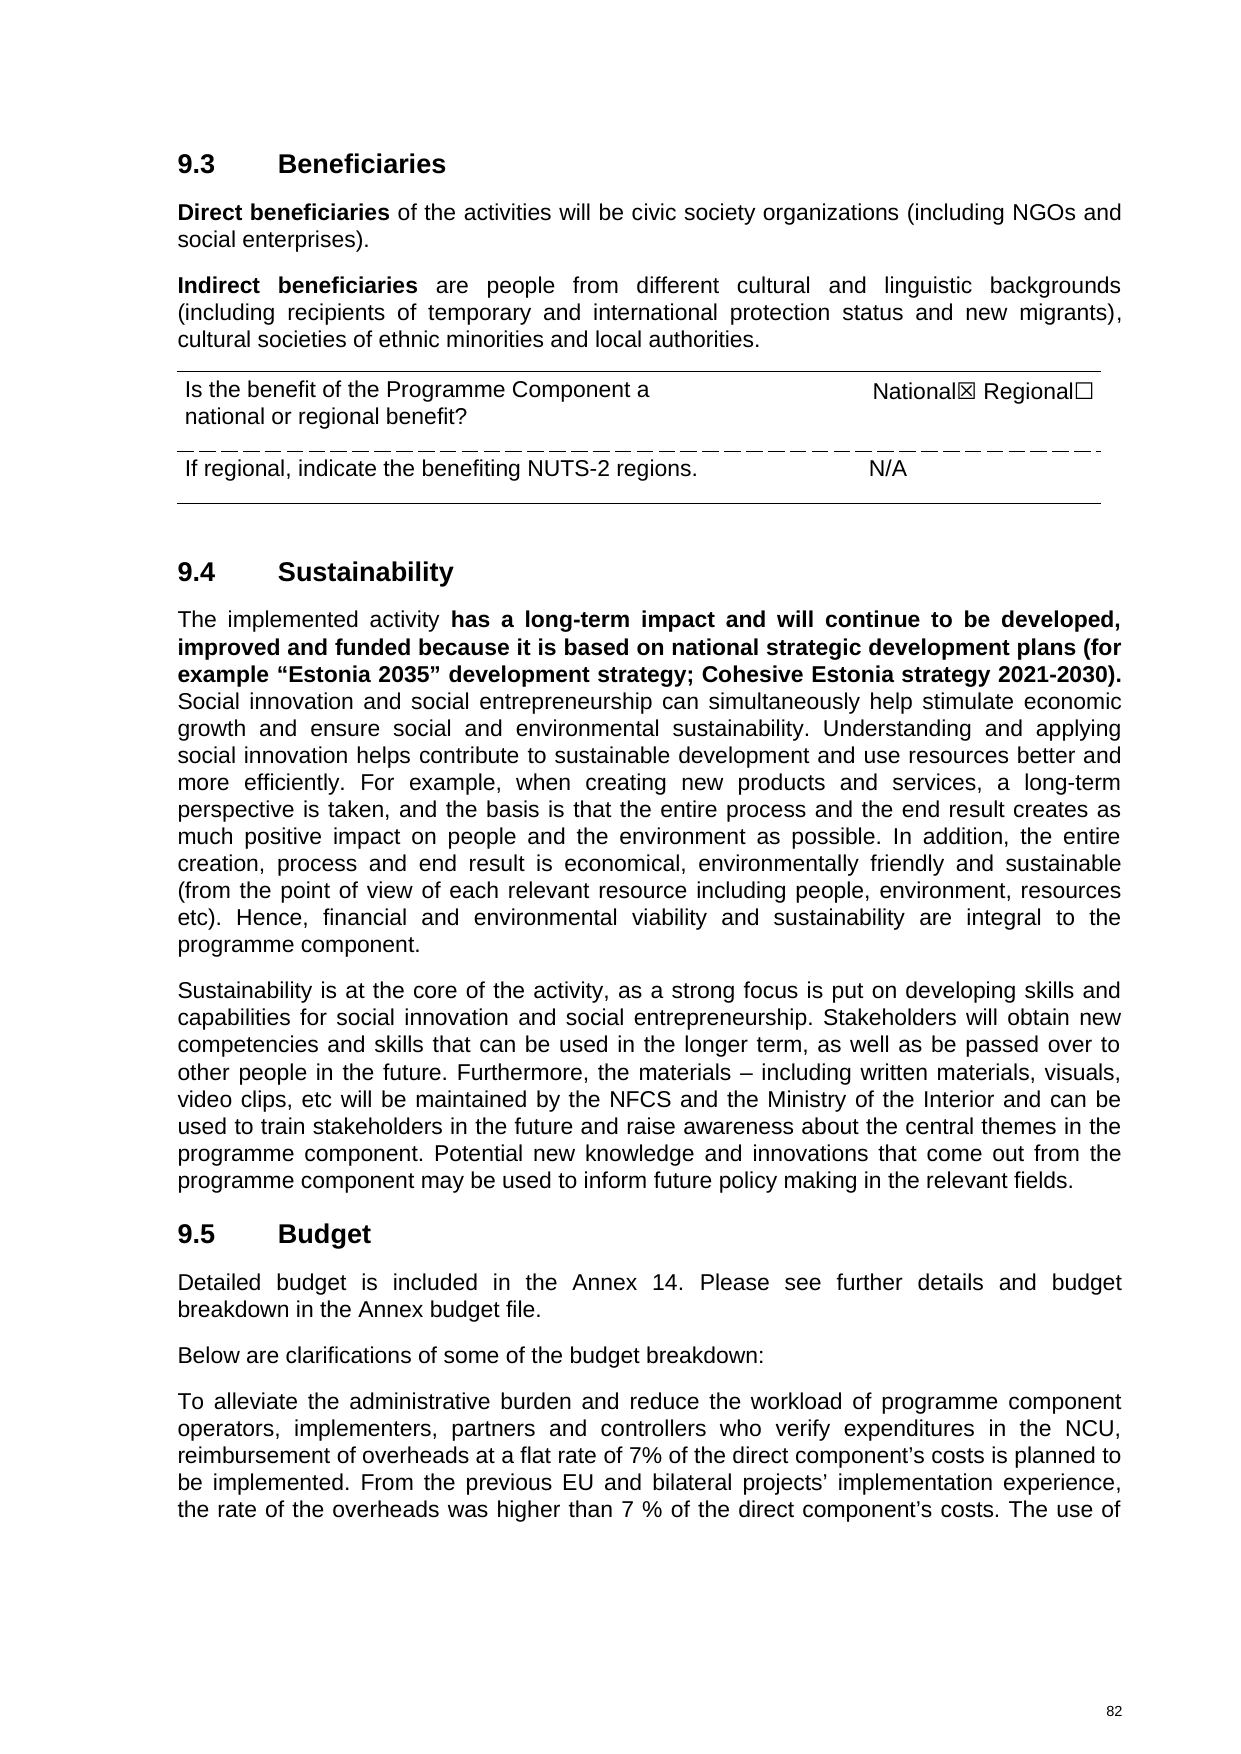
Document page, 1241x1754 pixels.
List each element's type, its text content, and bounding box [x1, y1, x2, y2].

table_cell If regional, indicate the benefiting NUTS-2 regions. [177, 451, 709, 503]
table_header National Regional [709, 372, 1101, 451]
text The implemented activity has a long-term impact and will continue to be developed, improved and funded because it is based on national strategic development plans (for example “Estonia 2035” development strategy; Cohesive Estonia strategy 2021-2030). Social innovation and social entrepreneurship can simultaneously help stimulate economic growth and ensure social and environmental sustainability. Understanding and applying social innovation helps contribute to sustainable development and use resources better and more efficiently. For example, when creating new products and services, a long-term perspective is taken, and the basis is that the entire process and the end result creates as much positive impact on people and the environment as possible. In addition, the entire creation, process and end result is economical, environmentally friendly and sustainable (from the point of view of each relevant resource including people, environment, resources etc). Hence, financial and environmental viability and sustainability are integral to the programme component. [177, 606, 1122, 958]
subtitle Sustainability [177, 556, 1122, 587]
text Direct beneficiaries of the activities will be civic society organizations (including NGOs and social enterprises). [177, 198, 1122, 252]
subtitle Beneficiaries [177, 148, 1122, 179]
subtitle Budget [177, 1218, 1122, 1249]
table_cell N/A [709, 451, 1101, 503]
table_header Is the benefit of the Programme Component a national or regional benefit? [177, 372, 709, 451]
text Below are clarifications of some of the budget breakdown: [177, 1341, 1122, 1368]
text Detailed budget is included in the Annex 14. Please see further details and budget breakdown in the Annex budget file. [177, 1268, 1122, 1322]
text Indirect beneficiaries are people from different cultural and linguistic backgrounds (including recipients of temporary and international protection status and new migrants), cultural societies of ethnic minorities and local authorities. [177, 271, 1122, 352]
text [177, 1387, 1122, 1522]
text Sustainability is at the core of the activity, as a strong focus is put on developing skills and capabilities for social innovation and social entrepreneurship. Stakeholders will obtain new competencies and skills that can be used in the longer term, as well as be passed over to other people in the future. Furthermore, the materials – including written materials, visuals, video clips, etc will be maintained by the NFCS and the Ministry of the Interior and can be used to train stakeholders in the future and raise awareness about the central themes in the programme component. Potential new knowledge and innovations that come out from the programme component may be used to inform future policy making in the relevant fields. [177, 977, 1122, 1193]
